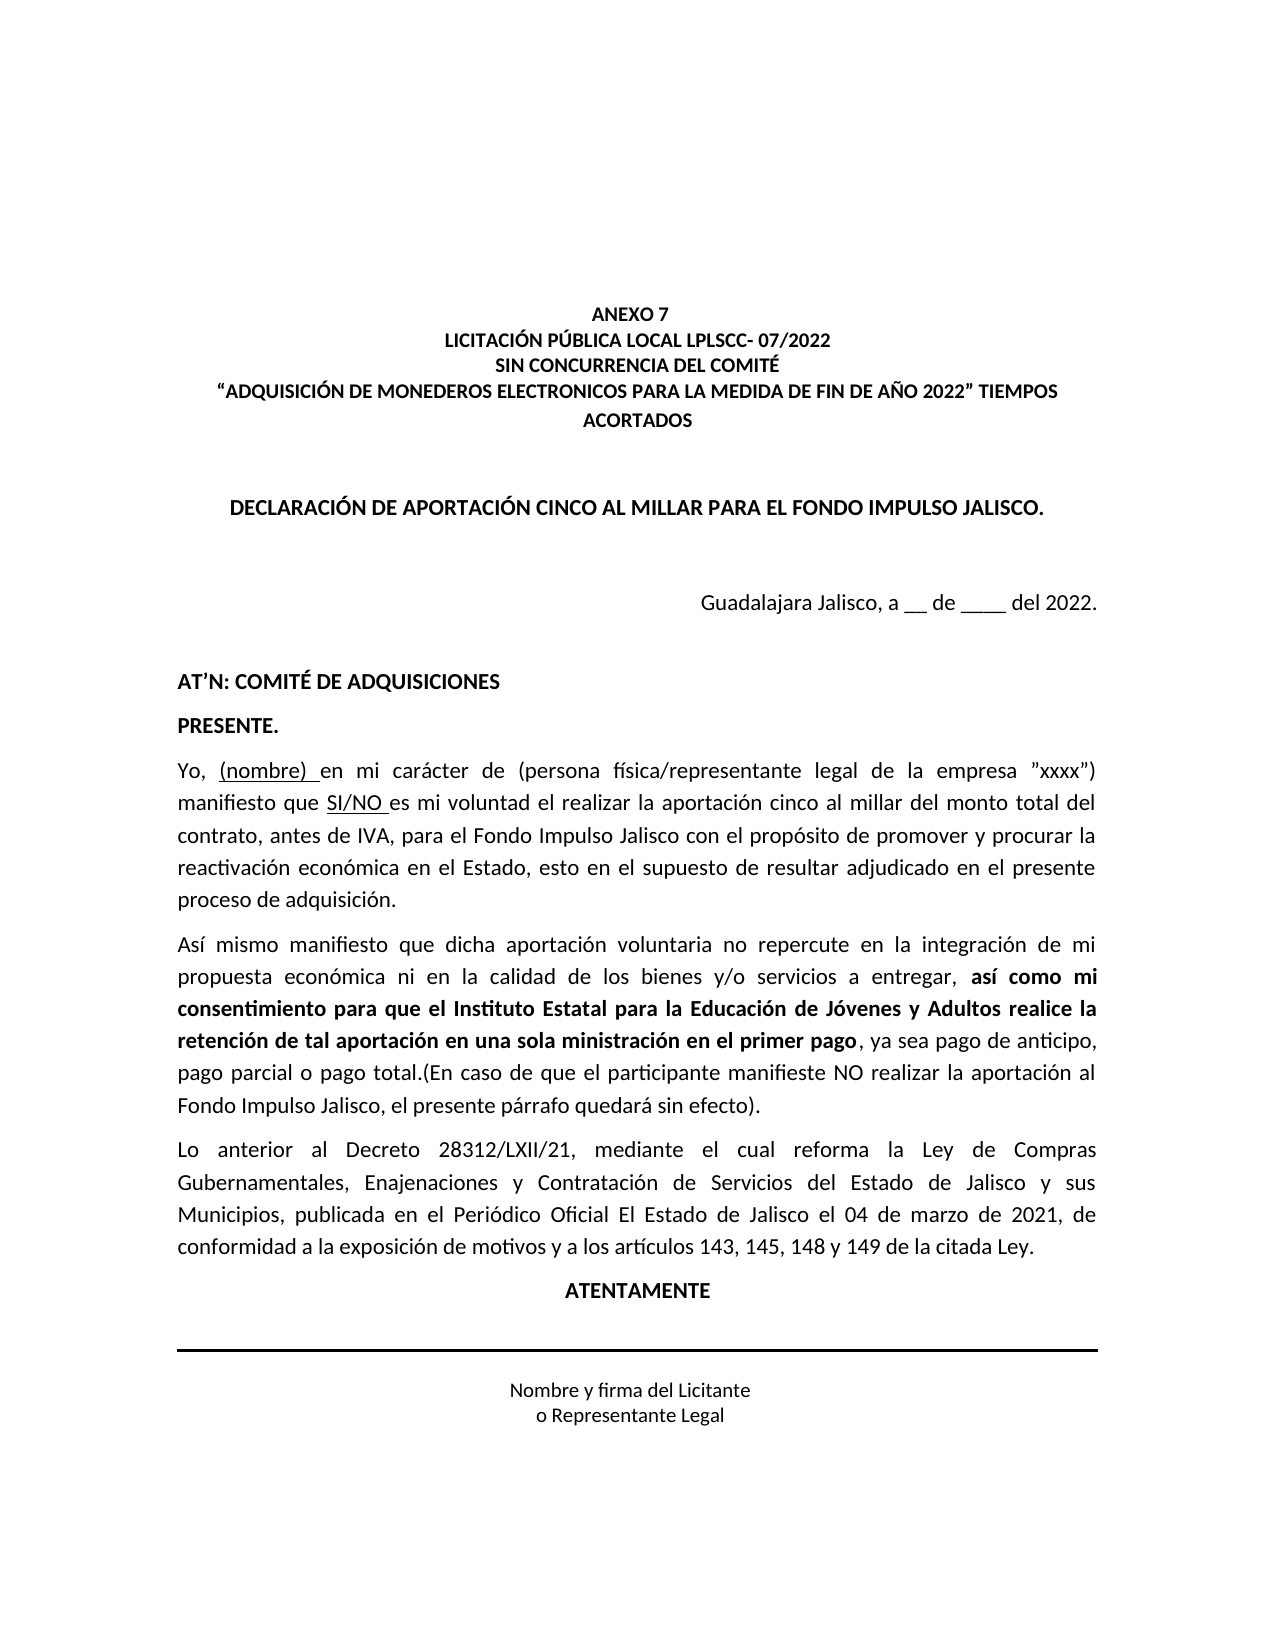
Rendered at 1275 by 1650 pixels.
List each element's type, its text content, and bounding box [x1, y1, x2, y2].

text ANEXO 7 [177, 302, 1083, 327]
text Nombre y firma del Licitante [177, 1377, 1083, 1402]
text ATENTAMENTE [177, 1277, 1098, 1305]
text Yo, (nombre) en mi carácter de (persona física/representante legal de la empresa ”xxxx”) manifiesto que SI/NO es mi voluntad el realizar la aportación cinco al millar del monto total del contrato, antes de IVA, para el Fondo Impulso Jalisco con el propósito de promover y procurar la reactivación económica en el Estado, esto en el supuesto de resultar adjudicado en el presente proceso de adquisición. [177, 756, 1098, 913]
text SIN CONCURRENCIA DEL COMITÉ [177, 352, 1098, 378]
text o Representante Legal [177, 1402, 1083, 1428]
text Así mismo manifiesto que dicha aportación voluntaria no repercute en la integración de mi propuesta económica ni en la calidad de los bienes y/o servicios a entregar, así como mi consentimiento para que el Instituto Estatal para la Educación de Jóvenes y Adultos realice la retención de tal aportación en una sola ministración en el primer pago, ya sea pago de anticipo, pago parcial o pago total.(En caso de que el participante manifieste NO realizar la aportación al Fondo Impulso Jalisco, el presente párrafo quedará sin efecto). [177, 930, 1098, 1119]
text Lo anterior al Decreto 28312/LXII/21, mediante el cual reforma la Ley de Compras Gubernamentales, Enajenaciones y Contratación de Servicios del Estado de Jalisco y sus Municipios, publicada en el Periódico Oficial El Estado de Jalisco el 04 de marzo de 2021, de conformidad a la exposición de motivos y a los artículos 143, 145, 148 y 149 de la citada Ley. [177, 1135, 1098, 1260]
text DECLARACIÓN DE APORTACIÓN CINCO AL MILLAR PARA EL FONDO IMPULSO JALISCO. [177, 493, 1098, 521]
text “ADQUISICIÓN DE MONEDEROS ELECTRONICOS PARA LA MEDIDA DE FIN DE AÑO 2022” TIEMPOS ACORTADOS [177, 378, 1098, 432]
text Guadalajara Jalisco, a __ de ____ del 2022. [215, 588, 1098, 617]
text AT’N: COMITÉ DE ADQUISICIONES [177, 667, 1098, 695]
text LICITACIÓN PÚBLICA LOCAL LPLSCC- 07/2022 [177, 327, 1098, 352]
text PRESENTE. [177, 712, 1098, 740]
